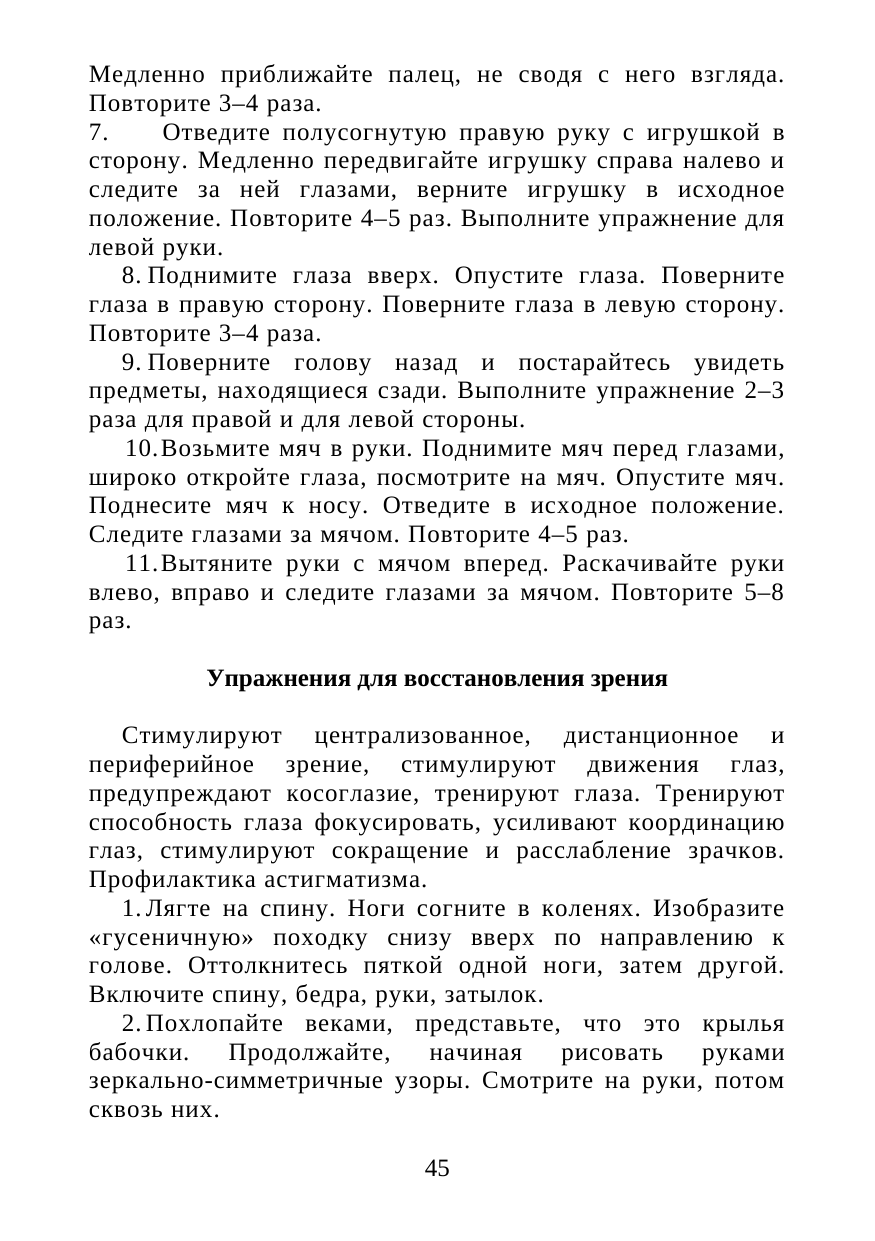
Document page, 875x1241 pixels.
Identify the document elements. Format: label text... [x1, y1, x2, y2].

list Поднимите глаза вверх. Опустите глаза. Поверните глаза в правую сторону. Поверните глаза в левую сторону. Повторите 3–4 раза. [89, 260, 785, 347]
list Поверните голову назад и постарайтесь увидеть предметы, находящиеся сзади. Выполните упражнение 2–3 раза для правой и для левой стороны. [89, 347, 785, 433]
list Похлопайте веками, представьте, что это крылья бабочки. Продолжайте, начиная рисовать руками зеркально-симметричные узоры. Смотрите на руки, потом сквозь них. [89, 1008, 785, 1123]
list Лягте на спину. Ноги согните в коленях. Изобразите «гусеничную» походку снизу вверх по направлению к голове. Оттолкнитесь пяткой одной ноги, затем другой. Включите спину, бедра, руки, затылок. [89, 893, 785, 1008]
text Упражнения для восстановления зрения [89, 663, 785, 692]
text Стимулируют централизованное, дистанционное и периферийное зрение, стимулируют движения глаз, предупреждают косоглазие, тренируют глаза. Тренируют способность глаза фокусировать, усиливают координацию глаз, стимулируют сокращение и расслабление зрачков. Профилактика астигматизма. [89, 720, 785, 893]
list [89, 59, 785, 117]
list Вытяните руки с мячом вперед. Раскачивайте руки влево, вправо и следите глазами за мячом. Повторите 5–8 раз. [89, 548, 785, 634]
list Отведите полусогнутую правую руку с игрушкой в сторону. Медленно передвигайте игрушку справа налево и следите за ней глазами, верните игрушку в исходное положение. Повторите 4–5 раз. Выполните упражнение для левой руки. [89, 117, 785, 260]
list Возьмите мяч в руки. Поднимите мяч перед глазами, широко откройте глаза, посмотрите на мяч. Опустите мяч. Поднесите мяч к носу. Отведите в исходное положение. Следите глазами за мячом. Повторите 4–5 раз. [89, 433, 785, 548]
